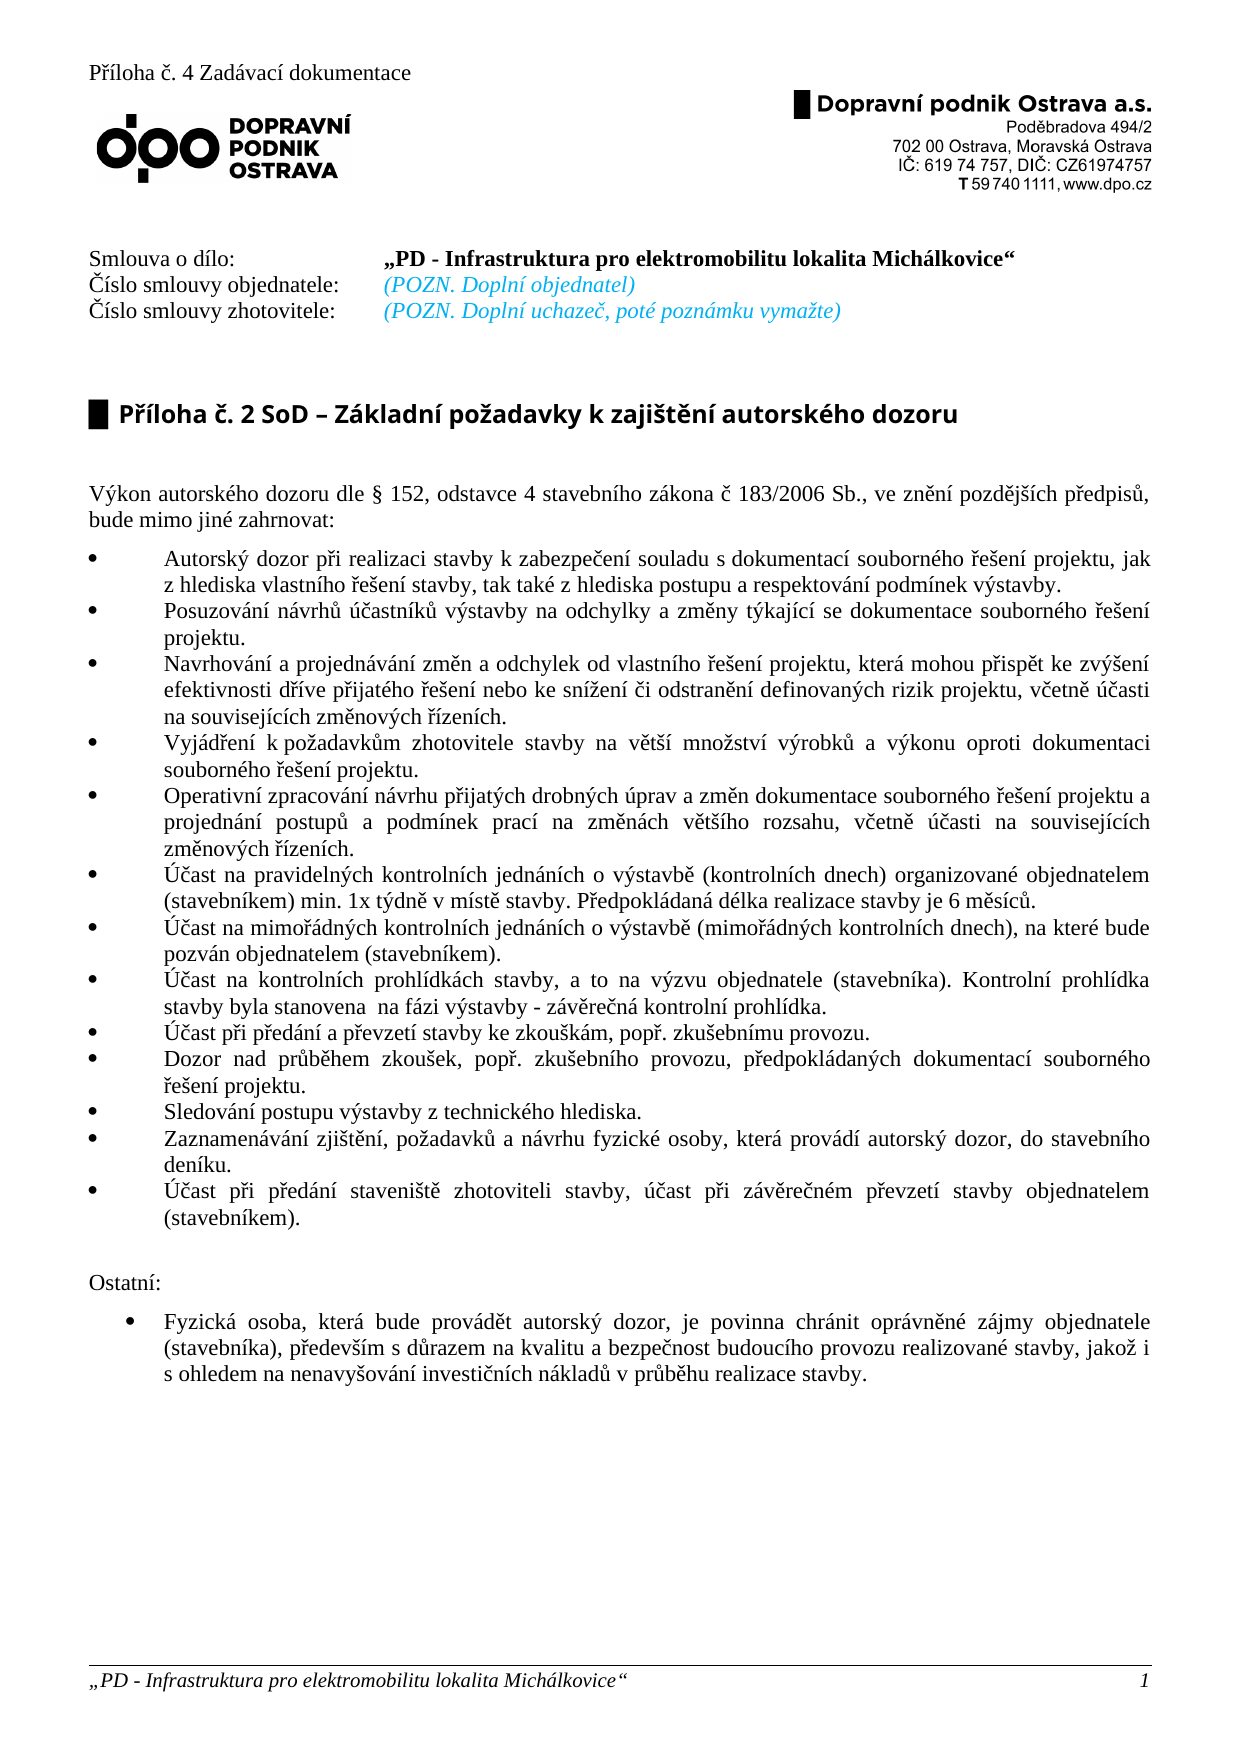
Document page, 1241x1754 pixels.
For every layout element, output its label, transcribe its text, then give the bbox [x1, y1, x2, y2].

text Číslo smlouvy objednatele: (POZN. Doplní objednatel) [89, 271, 1152, 298]
list Fyzická osoba, která bude provádět autorský dozor, je povinna chránit oprávněné zájmy objednatele (stavebníka), především s důrazem na kvalitu a bezpečnost budoucího provozu realizované stavby, jakož i s ohledem na nenavyšování investičních nákladů v průběhu realizace stavby. [126, 1308, 1152, 1387]
text Ostatní: [89, 1269, 1152, 1295]
list Účast při předání a převzetí stavby ke zkouškám, popř. zkušebnímu provozu. [89, 1019, 1152, 1046]
list Sledování postupu výstavby z technického hlediska. [89, 1098, 1152, 1124]
list Účast při předání staveniště zhotoviteli stavby, účast při závěrečném převzetí stavby objednatelem (stavebníkem). [89, 1177, 1152, 1230]
list Zaznamenávání zjištění, požadavků a návrhu fyzické osoby, která provádí autorský dozor, do stavebního deníku. [89, 1124, 1152, 1177]
list Účast na mimořádných kontrolních jednáních o výstavbě (mimořádných kontrolních dnech), na které bude pozván objednatelem (stavebníkem). [89, 914, 1152, 966]
subtitle Příloha č. 2 SoD – Základní požadavky k zajištění autorského dozoru [89, 399, 1152, 429]
picture [793, 90, 1152, 193]
picture [96, 114, 352, 183]
list Dozor nad průběhem zkoušek, popř. zkušebního provozu, předpokládaných dokumentací souborného řešení projektu. [89, 1046, 1152, 1098]
list Operativní zpracování návrhu přijatých drobných úprav a změn dokumentace souborného řešení projektu a projednání postupů a podmínek prací na změnách většího rozsahu, včetně účasti na souvisejících změnových řízeních. [89, 782, 1152, 861]
text Výkon autorského dozoru dle § 152, odstavce 4 stavebního zákona č 183/2006 Sb., ve znění pozdějších předpisů, bude mimo jiné zahrnovat: [89, 479, 1152, 532]
list Navrhování a projednávání změn a odchylek od vlastního řešení projektu, která mohou přispět ke zvýšení efektivnosti dříve přijatého řešení nebo ke snížení či odstranění definovaných rizik projektu, včetně účasti na souvisejících změnových řízeních. [89, 650, 1152, 729]
list Posuzování návrhů účastníků výstavby na odchylky a změny týkající se dokumentace souborného řešení projektu. [89, 597, 1152, 650]
list Autorský dozor při realizaci stavby k zabezpečení souladu s dokumentací souborného řešení projektu, jak z hlediska vlastního řešení stavby, tak také z hlediska postupu a respektování podmínek výstavby. [89, 545, 1152, 597]
list Účast na pravidelných kontrolních jednáních o výstavbě (kontrolních dnech) organizované objednatelem (stavebníkem) min. 1x týdně v místě stavby. Předpokládaná délka realizace stavby je 6 měsíců. [89, 861, 1152, 914]
text Smlouva o dílo: „PD - Infrastruktura pro elektromobilitu lokalita Michálkovice“ [89, 245, 1152, 271]
text Číslo smlouvy zhotovitele: (POZN. Doplní uchazeč, poté poznámku vymažte) [89, 298, 1152, 324]
list Účast na kontrolních prohlídkách stavby, a to na výzvu objednatele (stavebníka). Kontrolní prohlídka stavby byla stanovena na fázi výstavby - závěrečná kontrolní prohlídka. [89, 966, 1152, 1019]
list Vyjádření k požadavkům zhotovitele stavby na větší množství výrobků a výkonu oproti dokumentaci souborného řešení projektu. [89, 729, 1152, 782]
